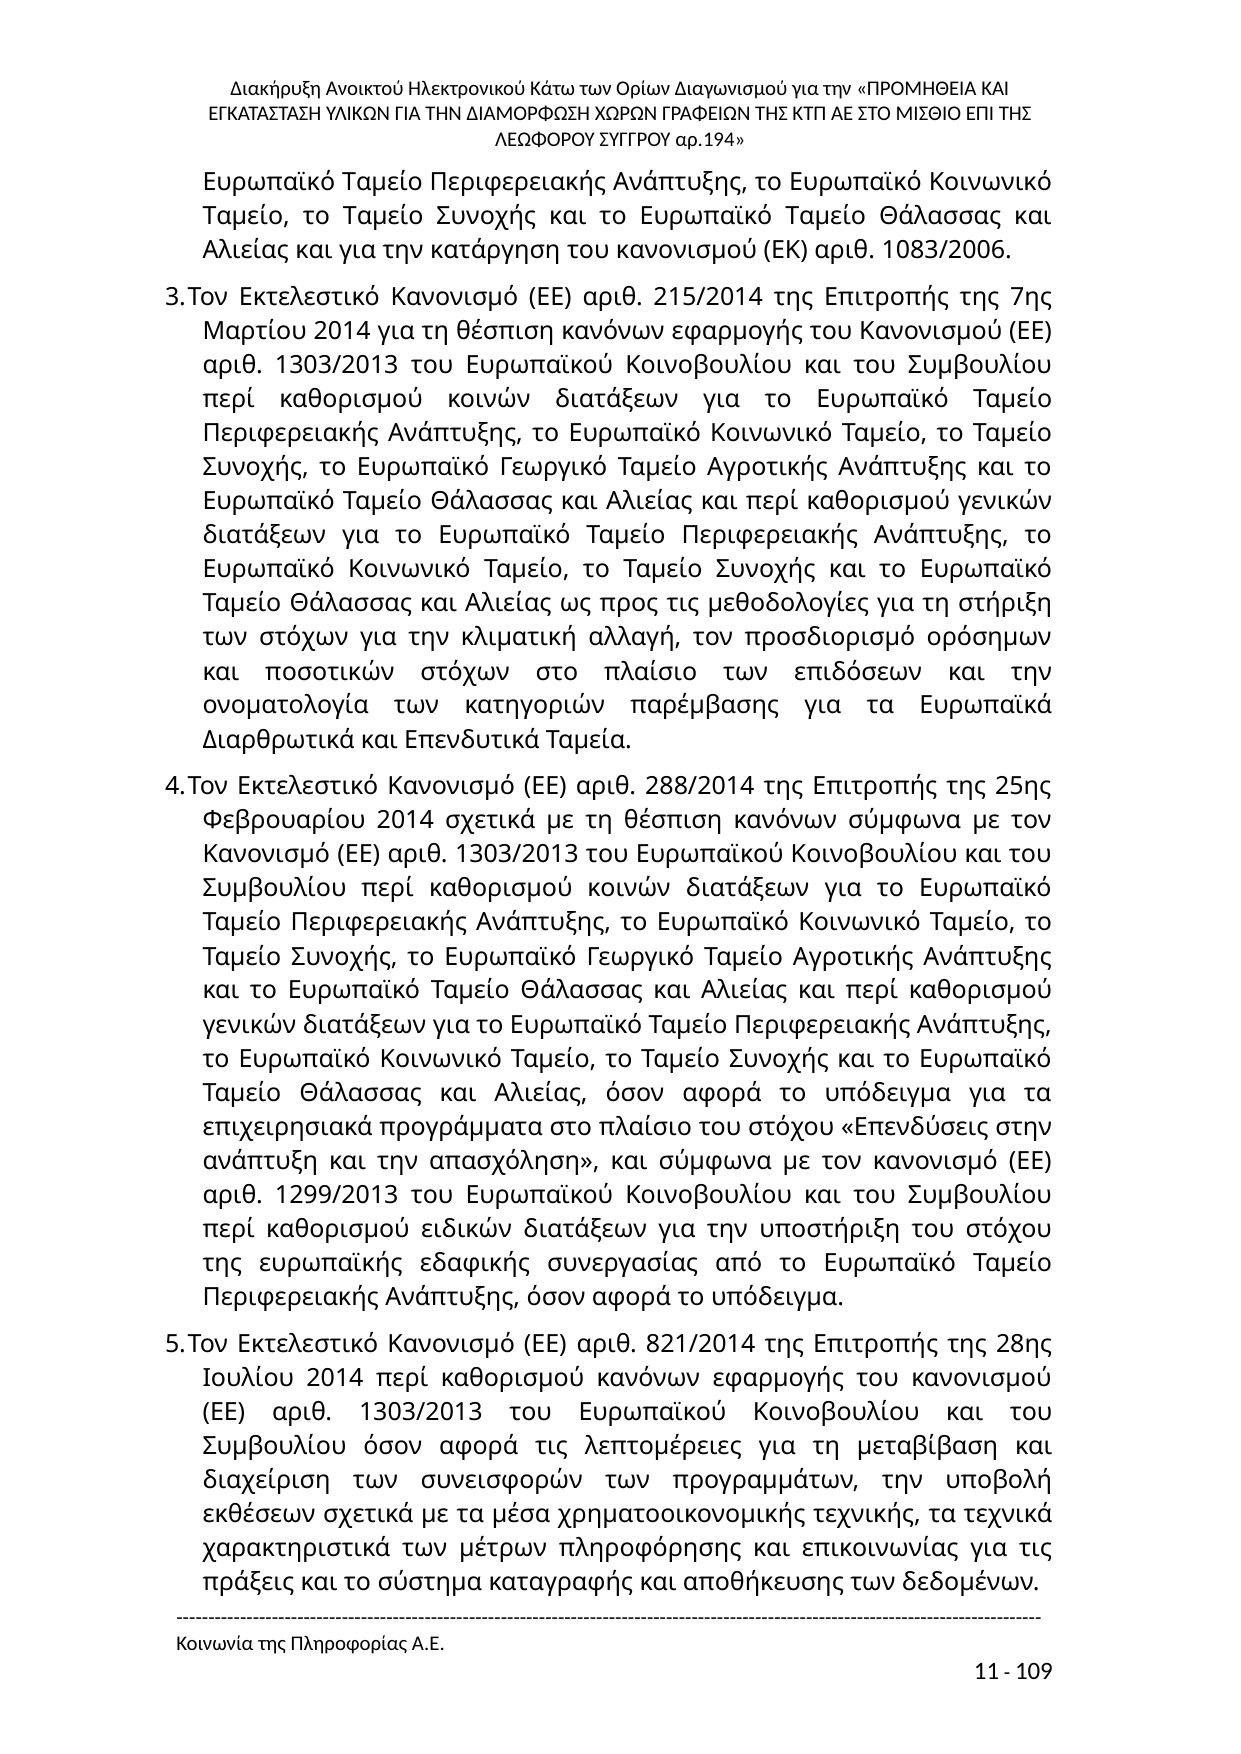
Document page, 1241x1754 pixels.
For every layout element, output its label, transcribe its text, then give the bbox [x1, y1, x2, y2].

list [165, 164, 1053, 266]
list Τον Εκτελεστικό Κανονισμό (ΕΕ) αριθ. 821/2014 της Επιτροπής της 28ης Ιουλίου 2014 περί καθορισμού κανόνων εφαρμογής του κανονισμού (ΕΕ) αριθ. 1303/2013 του Ευρωπαϊκού Κοινοβουλίου και του Συμβουλίου όσον αφορά τις λεπτομέρειες για τη μεταβίβαση και διαχείριση των συνεισφορών των προγραμμάτων, την υποβολή εκθέσεων σχετικά με τα μέσα χρηματοοικονομικής τεχνικής, τα τεχνικά χαρακτηριστικά των μέτρων πληροφόρησης και επικοινωνίας για τις πράξεις και το σύστημα καταγραφής και αποθήκευσης των δεδομένων. [165, 1325, 1053, 1598]
list Τον Εκτελεστικό Κανονισμό (ΕΕ) αριθ. 288/2014 της Επιτροπής της 25ης Φεβρουαρίου 2014 σχετικά με τη θέσπιση κανόνων σύμφωνα με τον Κανονισμό (ΕΕ) αριθ. 1303/2013 του Ευρωπαϊκού Κοινοβουλίου και του Συμβουλίου περί καθορισμού κοινών διατάξεων για το Ευρωπαϊκό Ταμείο Περιφερειακής Ανάπτυξης, το Ευρωπαϊκό Κοινωνικό Ταμείο, το Ταμείο Συνοχής, το Ευρωπαϊκό Γεωργικό Ταμείο Αγροτικής Ανάπτυξης και το Ευρωπαϊκό Ταμείο Θάλασσας και Αλιείας και περί καθορισμού γενικών διατάξεων για το Ευρωπαϊκό Ταμείο Περιφερειακής Ανάπτυξης, το Ευρωπαϊκό Κοινωνικό Ταμείο, το Ταμείο Συνοχής και το Ευρωπαϊκό Ταμείο Θάλασσας και Αλιείας, όσον αφορά το υπόδειγμα για τα επιχειρησιακά προγράμματα στο πλαίσιο του στόχου «Επενδύσεις στην ανάπτυξη και την απασχόληση», και σύμφωνα με τον κανονισμό (ΕΕ) αριθ. 1299/2013 του Ευρωπαϊκού Κοινοβουλίου και του Συμβουλίου περί καθορισμού ειδικών διατάξεων για την υποστήριξη του στόχου της ευρωπαϊκής εδαφικής συνεργασίας από το Ευρωπαϊκό Ταμείο Περιφερειακής Ανάπτυξης, όσον αφορά το υπόδειγμα. [165, 768, 1053, 1313]
list Τον Εκτελεστικό Κανονισμό (ΕΕ) αριθ. 215/2014 της Επιτροπής της 7ης Μαρτίου 2014 για τη θέσπιση κανόνων εφαρμογής του Κανονισμού (ΕΕ) αριθ. 1303/2013 του Ευρωπαϊκού Κοινοβουλίου και του Συμβουλίου περί καθορισμού κοινών διατάξεων για το Ευρωπαϊκό Ταμείο Περιφερειακής Ανάπτυξης, το Ευρωπαϊκό Κοινωνικό Ταμείο, το Ταμείο Συνοχής, το Ευρωπαϊκό Γεωργικό Ταμείο Αγροτικής Ανάπτυξης και το Ευρωπαϊκό Ταμείο Θάλασσας και Αλιείας και περί καθορισμού γενικών διατάξεων για το Ευρωπαϊκό Ταμείο Περιφερειακής Ανάπτυξης, το Ευρωπαϊκό Κοινωνικό Ταμείο, το Ταμείο Συνοχής και το Ευρωπαϊκό Ταμείο Θάλασσας και Αλιείας ως προς τις μεθοδολογίες για τη στήριξη των στόχων για την κλιματική αλλαγή, τον προσδιορισμό ορόσημων και ποσοτικών στόχων στο πλαίσιο των επιδόσεων και την ονοματολογία των κατηγοριών παρέμβασης για τα Ευρωπαϊκά Διαρθρωτικά και Επενδυτικά Ταμεία. [165, 278, 1053, 755]
